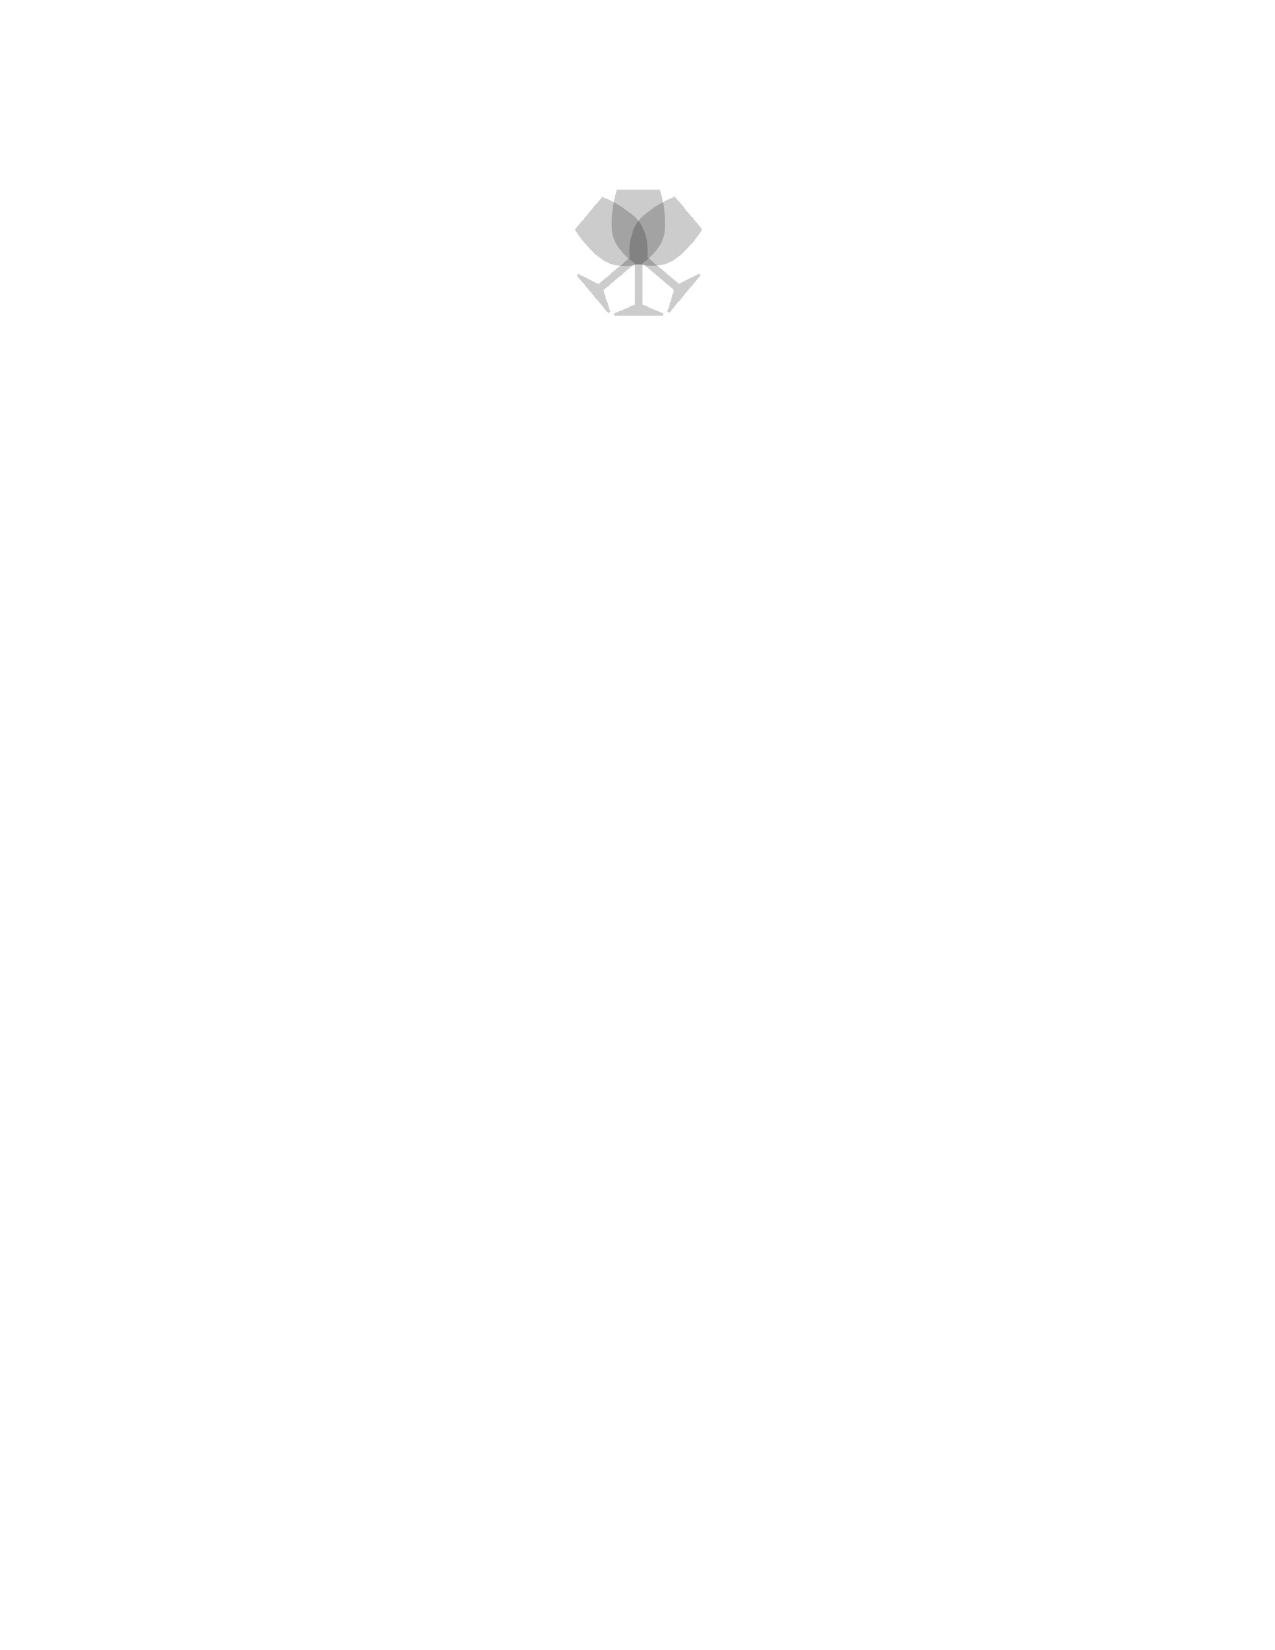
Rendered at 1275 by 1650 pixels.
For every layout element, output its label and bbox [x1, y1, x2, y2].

picture [571, 186, 704, 319]
